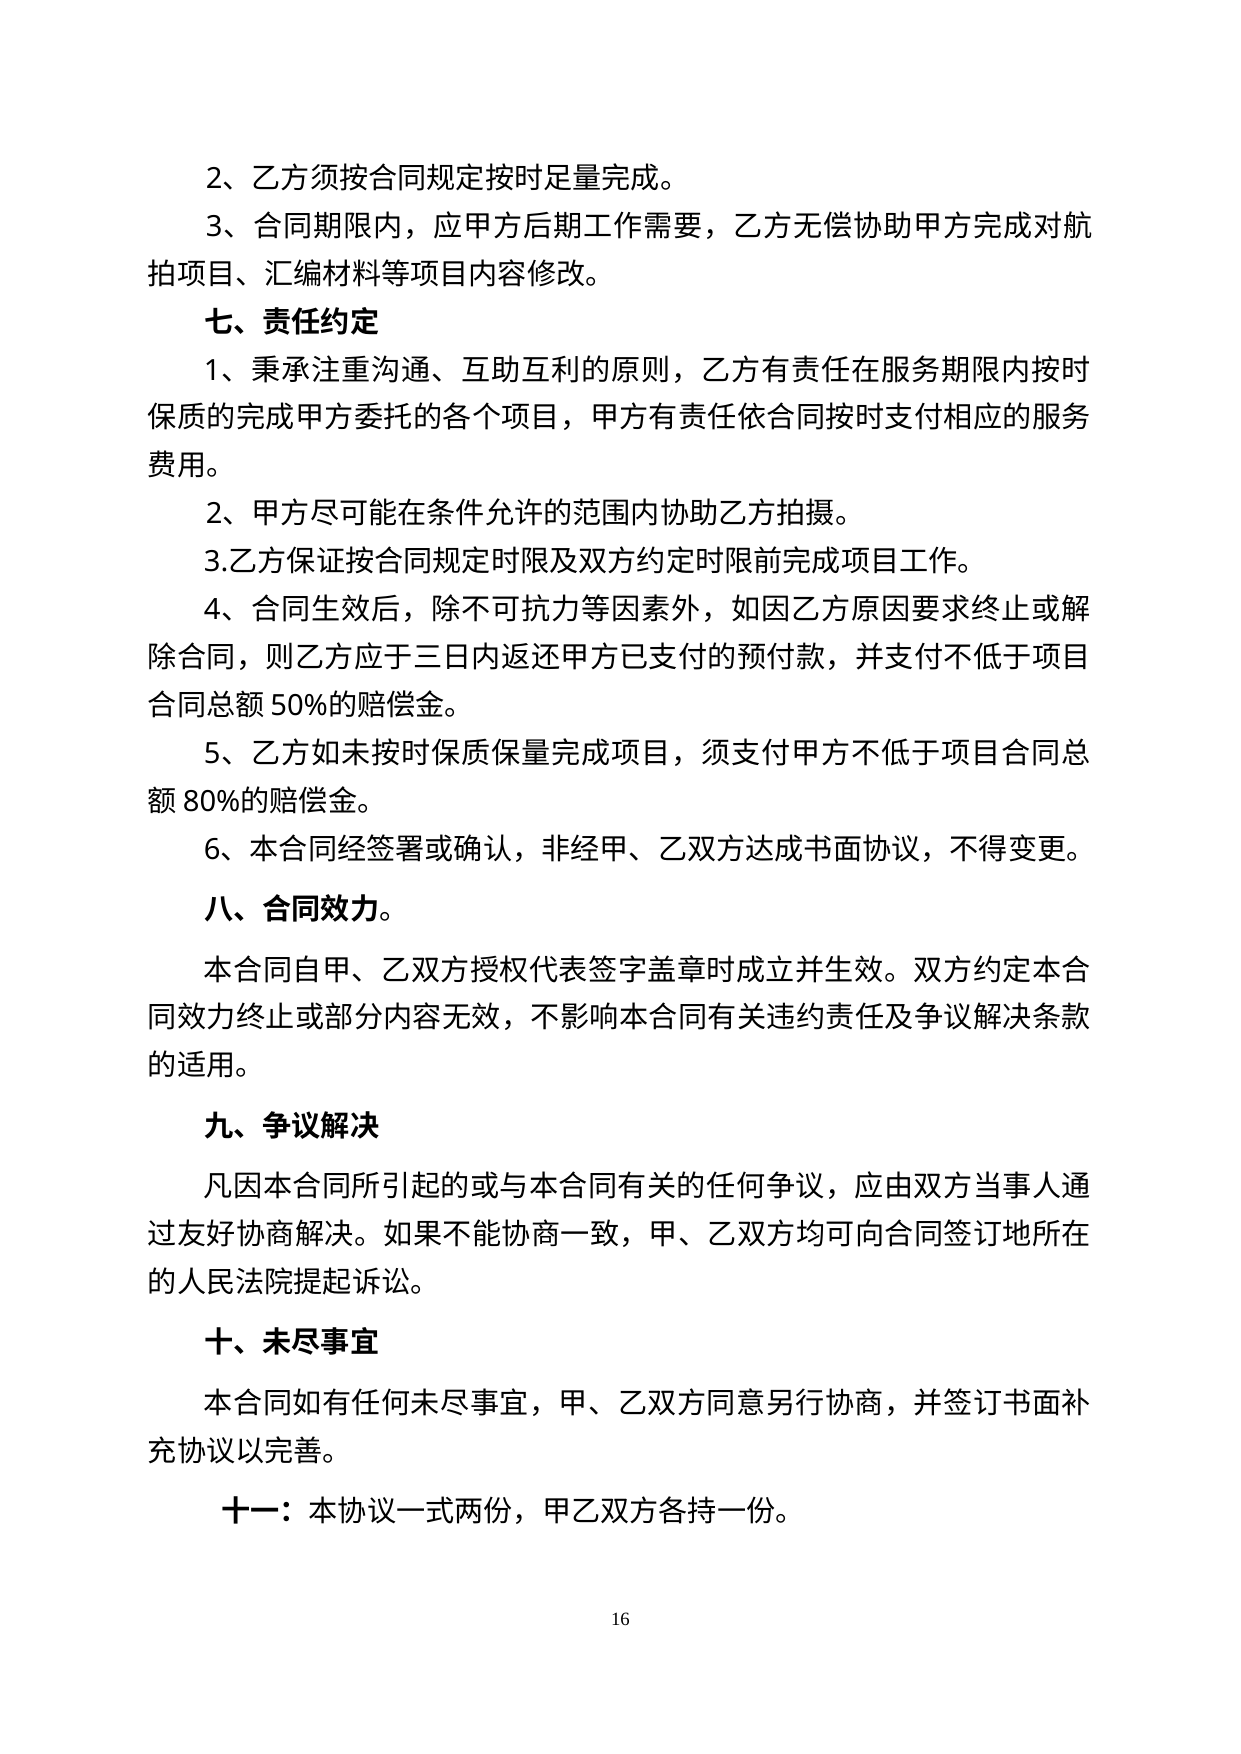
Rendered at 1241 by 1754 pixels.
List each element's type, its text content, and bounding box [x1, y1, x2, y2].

text 九、争议解决 [148, 1098, 1092, 1146]
text 本合同自甲、乙双方授权代表签字盖章时成立并生效。双方约定本合同效力终止或部分内容无效，不影响本合同有关违约责任及争议解决条款的适用。 [148, 942, 1092, 1085]
text 2、乙方须按合同规定按时足量完成。 [148, 150, 1092, 198]
text 3、合同期限内，应甲方后期工作需要，乙方无偿协助甲方完成对航拍项目、汇编材料等项目内容修改。 [148, 198, 1092, 294]
text 十一：本协议一式两份，甲乙双方各持一份。 [148, 1483, 1092, 1531]
text 2、甲方尽可能在条件允许的范围内协助乙方拍摄。 [148, 485, 1092, 533]
text 凡因本合同所引起的或与本合同有关的任何争议，应由双方当事人通过友好协商解决。如果不能协商一致，甲、乙双方均可向合同签订地所在的人民法院提起诉讼。 [148, 1158, 1092, 1302]
text 1、秉承注重沟通、互助互利的原则，乙方有责任在服务期限内按时保质的完成甲方委托的各个项目，甲方有责任依合同按时支付相应的服务费用。 [148, 342, 1092, 485]
text 十、未尽事宜 [148, 1314, 1092, 1362]
text 6、本合同经签署或确认，非经甲、乙双方达成书面协议，不得变更。 [148, 821, 1092, 869]
text 3.乙方保证按合同规定时限及双方约定时限前完成项目工作。 [148, 533, 1092, 581]
text 八、合同效力。 [148, 881, 1092, 929]
text 4、合同生效后，除不可抗力等因素外，如因乙方原因要求终止或解除合同，则乙方应于三日内返还甲方已支付的预付款，并支付不低于项目合同总额50%的赔偿金。 [148, 581, 1092, 725]
text 本合同如有任何未尽事宜，甲、乙双方同意另行协商，并签订书面补充协议以完善。 [148, 1375, 1092, 1471]
text 七、责任约定 [148, 294, 1092, 342]
text 5、乙方如未按时保质保量完成项目，须支付甲方不低于项目合同总额80%的赔偿金。 [148, 725, 1092, 821]
